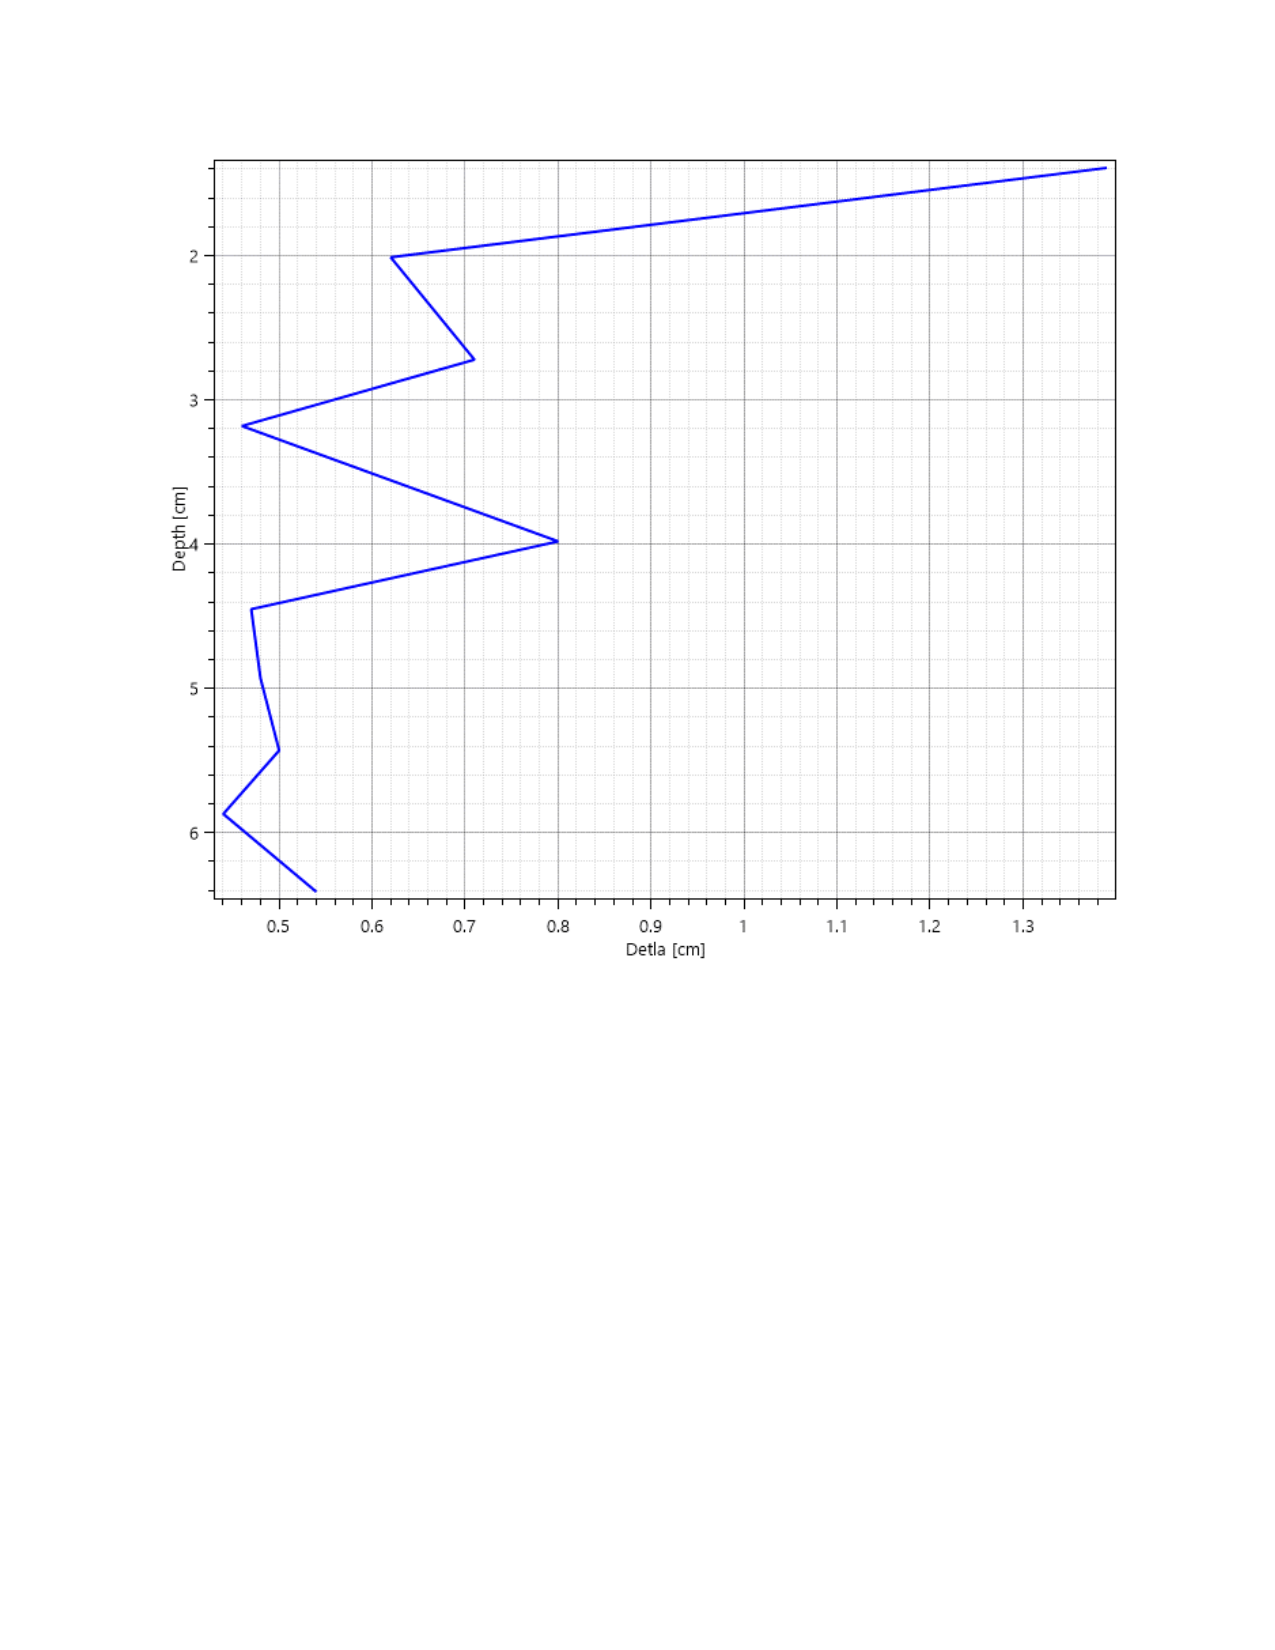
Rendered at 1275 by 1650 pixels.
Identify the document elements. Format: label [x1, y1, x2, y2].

picture [150, 150, 1125, 976]
